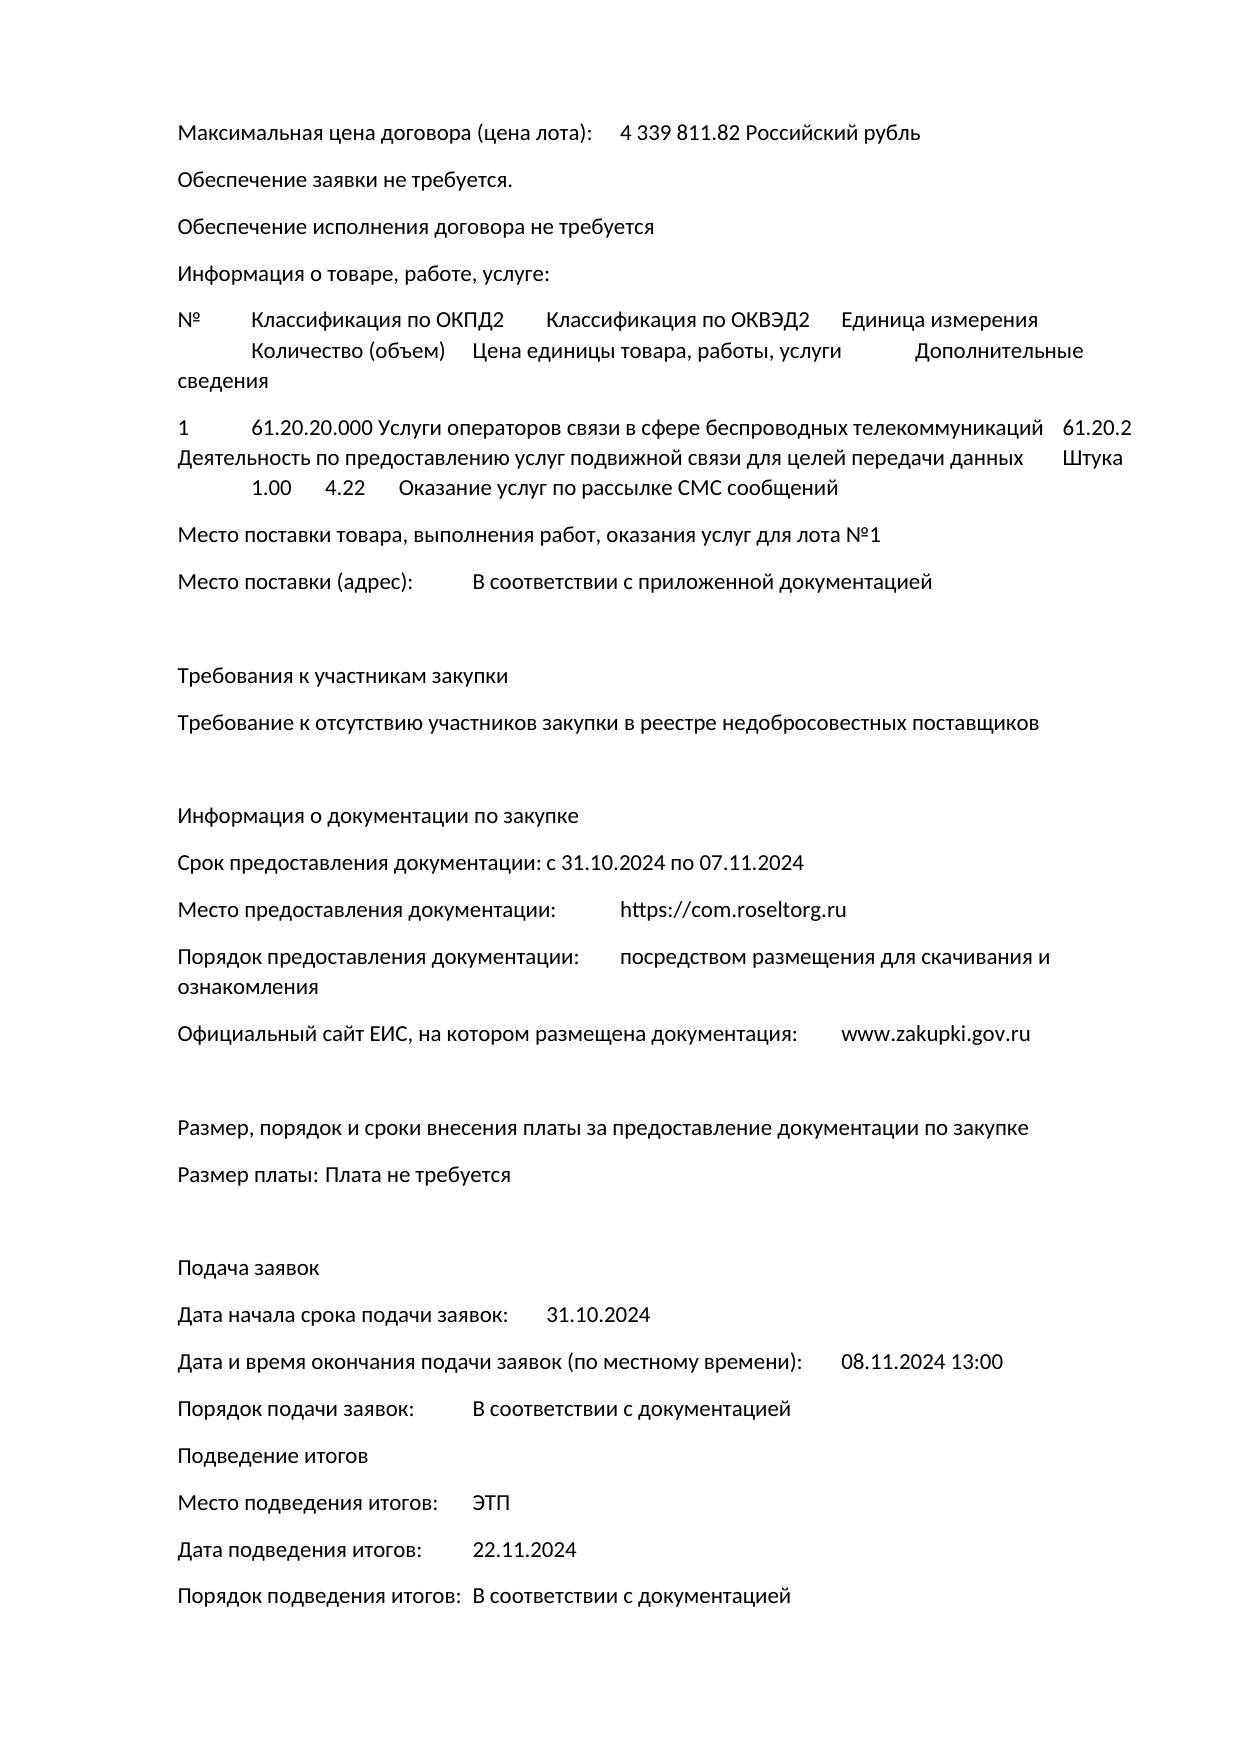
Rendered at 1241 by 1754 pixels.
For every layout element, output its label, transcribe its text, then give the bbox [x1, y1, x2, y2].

text Информация о документации по закупке [177, 801, 1152, 829]
text Информация о товаре, работе, услуге: [177, 259, 1152, 287]
text Подведение итогов [177, 1441, 1152, 1469]
text Место поставки (адрес): В соответствии с приложенной документацией [177, 567, 1152, 595]
text Размер, порядок и сроки внесения платы за предоставление документации по закупке [177, 1113, 1152, 1141]
text Официальный сайт ЕИС, на котором размещена документация: www.zakupki.gov.ru [177, 1019, 1152, 1047]
text № Классификация по ОКПД2 Классификация по ОКВЭД2 Единица измерения Количество (объем) Цена единицы товара, работы, услуги Дополнительные сведения [177, 306, 1152, 394]
text Максимальная цена договора (цена лота): 4 339 811.82 Российский рубль [177, 118, 1152, 146]
text Требования к участникам закупки [177, 661, 1152, 689]
text Обеспечение заявки не требуется. [177, 165, 1152, 193]
text Дата и время окончания подачи заявок (по местному времени): 08.11.2024 13:00 [177, 1347, 1152, 1375]
text Порядок подачи заявок: В соответствии с документацией [177, 1394, 1152, 1422]
text Место поставки товара, выполнения работ, оказания услуг для лота №1 [177, 520, 1152, 548]
text 1 61.20.20.000 Услуги операторов связи в сфере беспроводных телекоммуникаций 61.20.2 Деятельность по предоставлению услуг подвижной связи для целей передачи данных Штука 1.00 4.22 Оказание услуг по рассылке СМС сообщений [177, 413, 1152, 501]
text Дата подведения итогов: 22.11.2024 [177, 1535, 1152, 1563]
text Срок предоставления документации: с 31.10.2024 по 07.11.2024 [177, 848, 1152, 876]
text Порядок предоставления документации: посредством размещения для скачивания и ознакомления [177, 942, 1152, 1000]
text Порядок подведения итогов: В соответствии с документацией [177, 1582, 1152, 1610]
text Обеспечение исполнения договора не требуется [177, 212, 1152, 240]
text Требование к отсутствию участников закупки в реестре недобросовестных поставщиков [177, 708, 1152, 736]
text Место предоставления документации: https://com.roseltorg.ru [177, 895, 1152, 923]
text Размер платы: Плата не требуется [177, 1160, 1152, 1188]
text Дата начала срока подачи заявок: 31.10.2024 [177, 1300, 1152, 1328]
text Подача заявок [177, 1253, 1152, 1282]
text Место подведения итогов: ЭТП [177, 1488, 1152, 1516]
